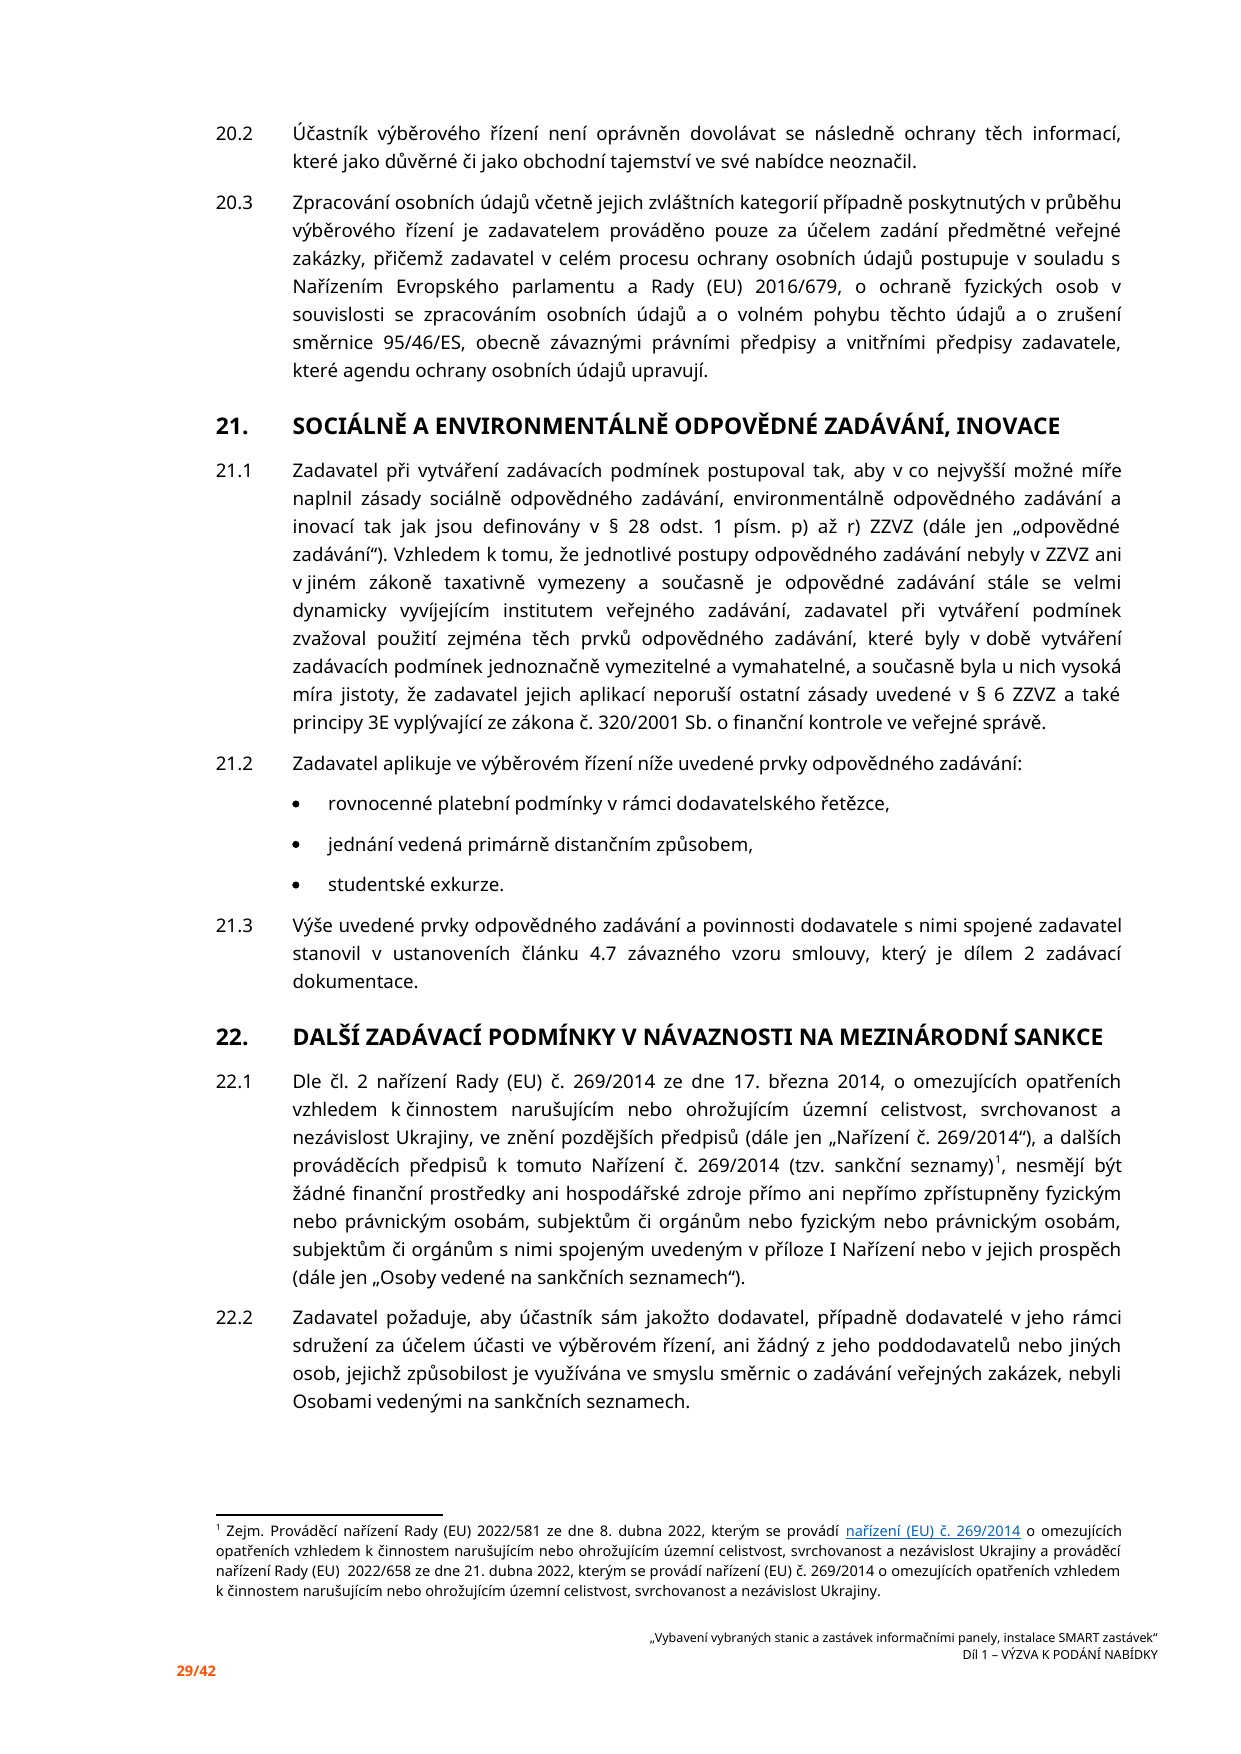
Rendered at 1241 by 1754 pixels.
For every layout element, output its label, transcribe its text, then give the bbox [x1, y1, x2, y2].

text rovnocenné platební podmínky v rámci dodavatelského řetězce, [292, 790, 1122, 816]
text Výše uvedené prvky odpovědného zadávání a povinnosti dodavatele s nimi spojené zadavatel stanovil v ustanoveních článku 4.7 závazného vzoru smlouvy, který je dílem 2 zadávací dokumentace. [216, 912, 1122, 993]
text Další zadávací podmínky v návaznosti na MEZINÁRODNÍ sankce [216, 1021, 1122, 1052]
text Zadavatel aplikuje ve výběrovém řízení níže uvedené prvky odpovědného zadávání: [216, 750, 1122, 775]
text Zpracování osobních údajů včetně jejich zvláštních kategorií případně poskytnutých v průběhu výběrového řízení je zadavatelem prováděno pouze za účelem zadání předmětné veřejné zakázky, přičemž zadavatel v celém procesu ochrany osobních údajů postupuje v souladu s Nařízením Evropského parlamentu a Rady (EU) 2016/679, o ochraně fyzických osob v souvislosti se zpracováním osobních údajů a o volném pohybu těchto údajů a o zrušení směrnice 95/46/ES, obecně závaznými právními předpisy a vnitřními předpisy zadavatele, které agendu ochrany osobních údajů upravují. [216, 189, 1122, 383]
text Účastník výběrového řízení není oprávněn dovolávat se následně ochrany těch informací, které jako důvěrné či jako obchodní tajemství ve své nabídce neoznačil. [216, 121, 1122, 174]
text Zadavatel požaduje, aby účastník sám jakožto dodavatel, případně dodavatelé v jeho rámci sdružení za účelem účasti ve výběrovém řízení, ani žádný z jeho poddodavatelů nebo jiných osob, jejichž způsobilost je využívána ve smyslu směrnic o zadávání veřejných zakázek, nebyli Osobami vedenými na sankčních seznamech. [216, 1304, 1122, 1414]
text studentské exkurze. [292, 871, 1122, 897]
text Zadavatel při vytváření zadávacích podmínek postupoval tak, aby v co nejvyšší možné míře naplnil zásady sociálně odpovědného zadávání, environmentálně odpovědného zadávání a inovací tak jak jsou definovány v § 28 odst. 1 písm. p) až r) ZZVZ (dále jen „odpovědné zadávání“). Vzhledem k tomu, že jednotlivé postupy odpovědného zadávání nebyly v ZZVZ ani v jiném zákoně taxativně vymezeny a současně je odpovědné zadávání stále se velmi dynamicky vyvíjejícím institutem veřejného zadávání, zadavatel při vytváření podmínek zvažoval použití zejména těch prvků odpovědného zadávání, které byly v době vytváření zadávacích podmínek jednoznačně vymezitelné a vymahatelné, a současně byla u nich vysoká míra jistoty, že zadavatel jejich aplikací neporuší ostatní zásady uvedené v § 6 ZZVZ a také principy 3E vyplývající ze zákona č. 320/2001 Sb. o finanční kontrole ve veřejné správě. [216, 457, 1122, 735]
text Dle čl. 2 nařízení Rady (EU) č. 269/2014 ze dne 17. března 2014, o omezujících opatřeních vzhledem k činnostem narušujícím nebo ohrožujícím územní celistvost, svrchovanost a nezávislost Ukrajiny, ve znění pozdějších předpisů (dále jen „Nařízení č. 269/2014“), a dalších prováděcích předpisů k tomuto Nařízení č. 269/2014 (tzv. sankční seznamy), nesmějí být žádné finanční prostředky ani hospodářské zdroje přímo ani nepřímo zpřístupněny fyzickým nebo právnickým osobám, subjektům či orgánům nebo fyzickým nebo právnickým osobám, subjektům či orgánům s nimi spojeným uvedeným v příloze I Nařízení nebo v jejich prospěch (dále jen „Osoby vedené na sankčních seznamech“). [216, 1068, 1122, 1289]
text jednání vedená primárně distančním způsobem, [292, 831, 1122, 856]
text SOCIÁLNĚ A ENVIRONMENTÁLNĚ ODPOVĚDNÉ ZADÁVÁNÍ, INOVACE [216, 410, 1122, 442]
